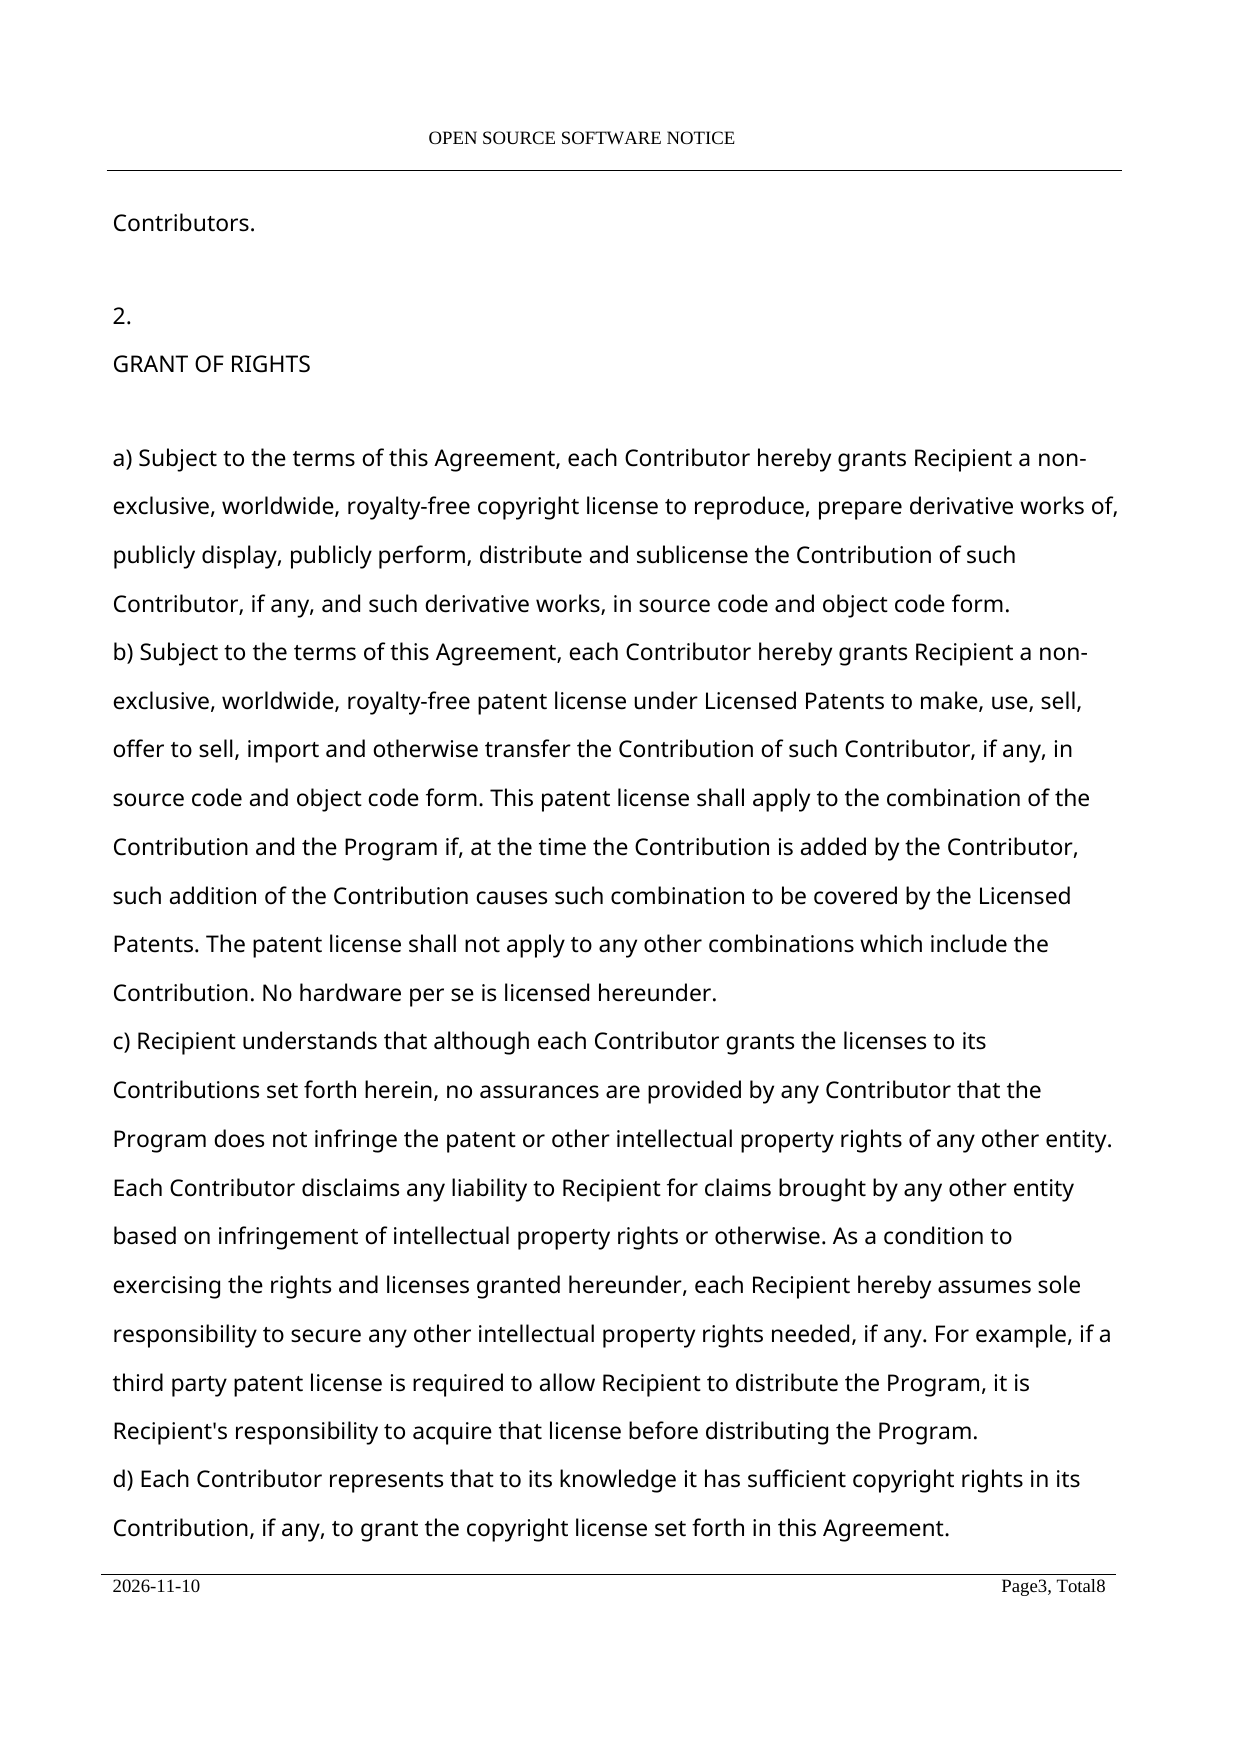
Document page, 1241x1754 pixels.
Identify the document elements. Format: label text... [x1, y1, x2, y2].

text a) Subject to the terms of this Agreement, each Contributor hereby grants Recipient a non-exclusive, worldwide, royalty-free copyright license to reproduce, prepare derivative works of, publicly display, publicly perform, distribute and sublicense the Contribution of such Contributor, if any, and such derivative works, in source code and object code form. [112, 441, 1128, 620]
text d) Each Contributor represents that to its knowledge it has sufficient copyright rights in its Contribution, if any, to grant the copyright license set forth in this Agreement. [112, 1463, 1128, 1544]
text 2. [112, 299, 1128, 332]
text GRANT OF RIGHTS [112, 348, 1128, 380]
text c) Recipient understands that although each Contributor grants the licenses to its Contributions set forth herein, no assurances are provided by any Contributor that the Program does not infringe the patent or other intellectual property rights of any other entity. Each Contributor disclaims any liability to Recipient for claims brought by any other entity based on infringement of intellectual property rights or otherwise. As a condition to exercising the rights and licenses granted hereunder, each Recipient hereby assumes sole responsibility to secure any other intellectual property rights needed, if any. For example, if a third party patent license is required to allow Recipient to distribute the Program, it is Recipient's responsibility to acquire that license before distributing the Program. [112, 1025, 1128, 1447]
text b) Subject to the terms of this Agreement, each Contributor hereby grants Recipient a non-exclusive, worldwide, royalty-free patent license under Licensed Patents to make, use, sell, offer to sell, import and otherwise transfer the Contribution of such Contributor, if any, in source code and object code form. This patent license shall apply to the combination of the Contribution and the Program if, at the time the Contribution is added by the Contributor, such addition of the Contribution causes such combination to be covered by the Licensed Patents. The patent license shall not apply to any other combinations which include the Contribution. No hardware per se is licensed hereunder. [112, 635, 1128, 1009]
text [112, 206, 1128, 239]
